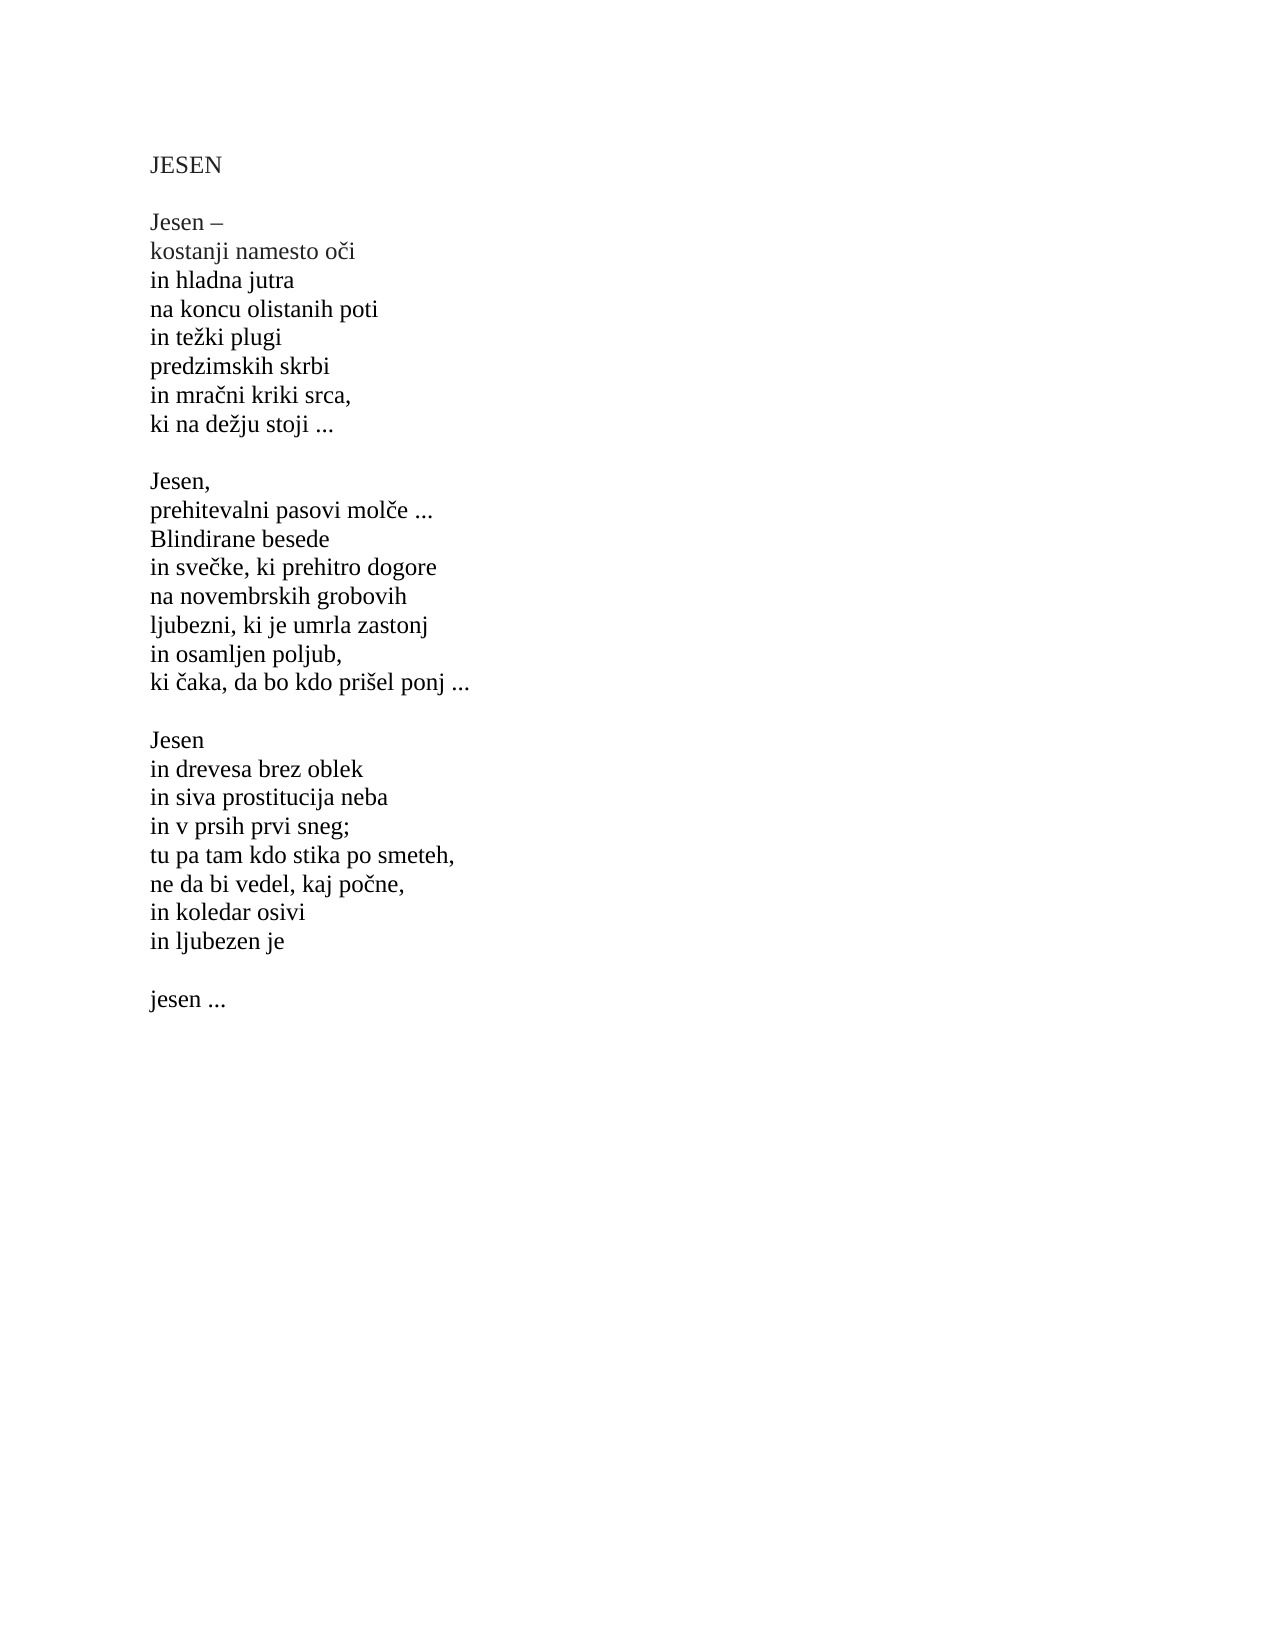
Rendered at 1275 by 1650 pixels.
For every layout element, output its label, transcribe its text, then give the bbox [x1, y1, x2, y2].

text na koncu olistanih poti [150, 294, 1125, 322]
text in osamljen poljub, [150, 639, 1125, 667]
text in siva prostitucija neba [150, 782, 1125, 811]
text na novembrskih grobovih [150, 581, 1125, 610]
text Blindirane besede [150, 524, 1125, 552]
text JESEN [150, 150, 1125, 179]
text ljubezni, ki je umrla zastonj [150, 610, 1125, 639]
text in svečke, ki prehitro dogore [150, 552, 1125, 581]
text ne da bi vedel, kaj počne, [150, 869, 1125, 897]
text ki na dežju stoji ... [150, 409, 1125, 437]
text in koledar osivi [150, 897, 1125, 926]
text Jesen – [150, 207, 1125, 236]
text in v prsih prvi sneg; [150, 811, 1125, 840]
text in hladna jutra [150, 265, 1125, 294]
text tu pa tam kdo stika po smeteh, [150, 840, 1125, 869]
text Jesen [150, 725, 1125, 754]
text in ljubezen je [150, 926, 1125, 955]
text jesen ... [150, 984, 1125, 1012]
text in mračni kriki srca, [150, 380, 1125, 409]
text ki čaka, da bo kdo prišel ponj ... [150, 667, 1125, 696]
text prehitevalni pasovi molče ... [150, 495, 1125, 524]
text in težki plugi [150, 322, 1125, 351]
text predzimskih skrbi [150, 351, 1125, 380]
text Jesen, [150, 466, 1125, 495]
text in drevesa brez oblek [150, 754, 1125, 782]
text kostanji namesto oči [150, 236, 1125, 265]
